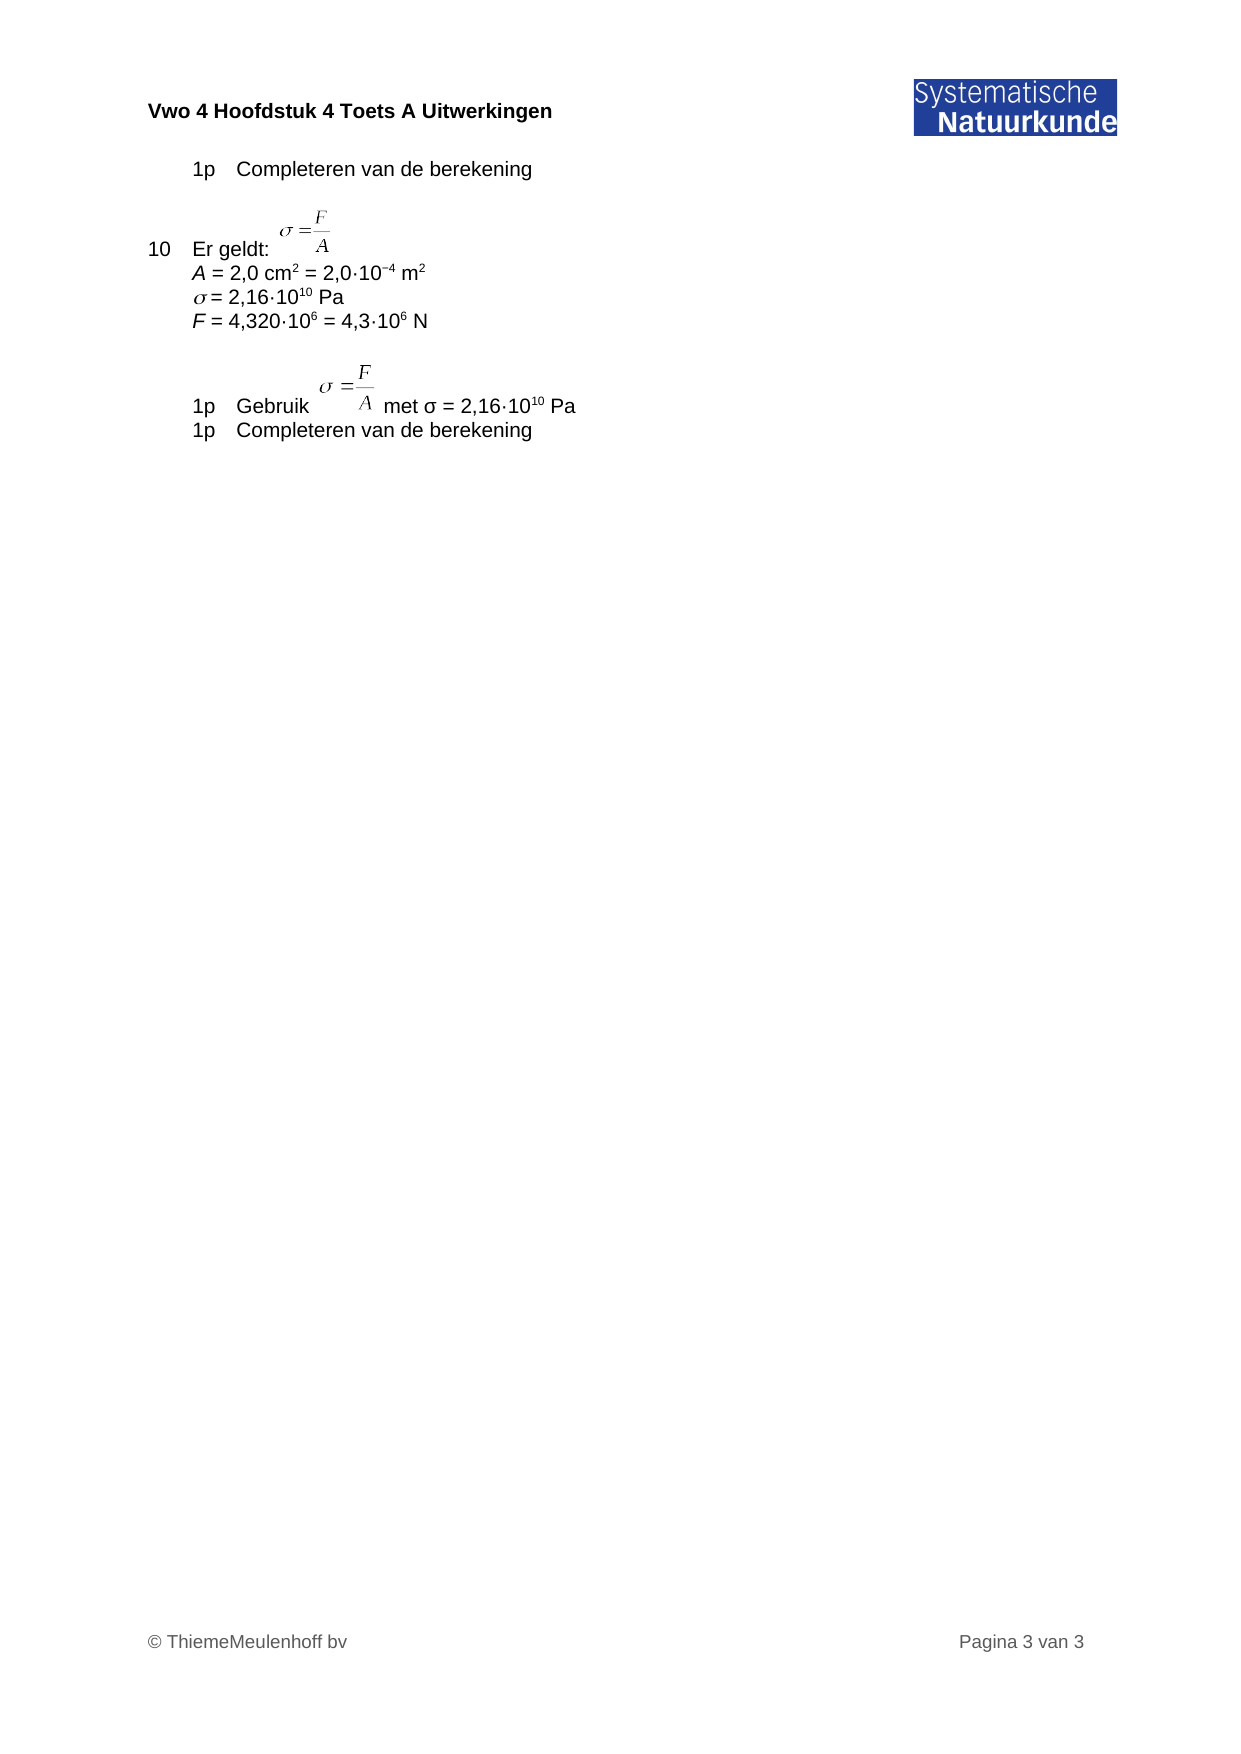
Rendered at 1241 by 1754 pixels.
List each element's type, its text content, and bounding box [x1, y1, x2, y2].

text = 2,16·1010 Pa [192, 285, 1093, 309]
picture [913, 79, 1118, 136]
text 1p Gebruik met σ = 2,16·1010 Pa [192, 357, 1093, 417]
text 10 Er geldt: [148, 205, 1093, 261]
text A = 2,0 cm2 = 2,0·10−4 m2 [192, 261, 1093, 285]
text 1p Completeren van de berekening [192, 157, 1093, 181]
text 1p Completeren van de berekening [192, 417, 1093, 441]
text F = 4,320·106 = 4,3·106 N [192, 309, 1093, 333]
